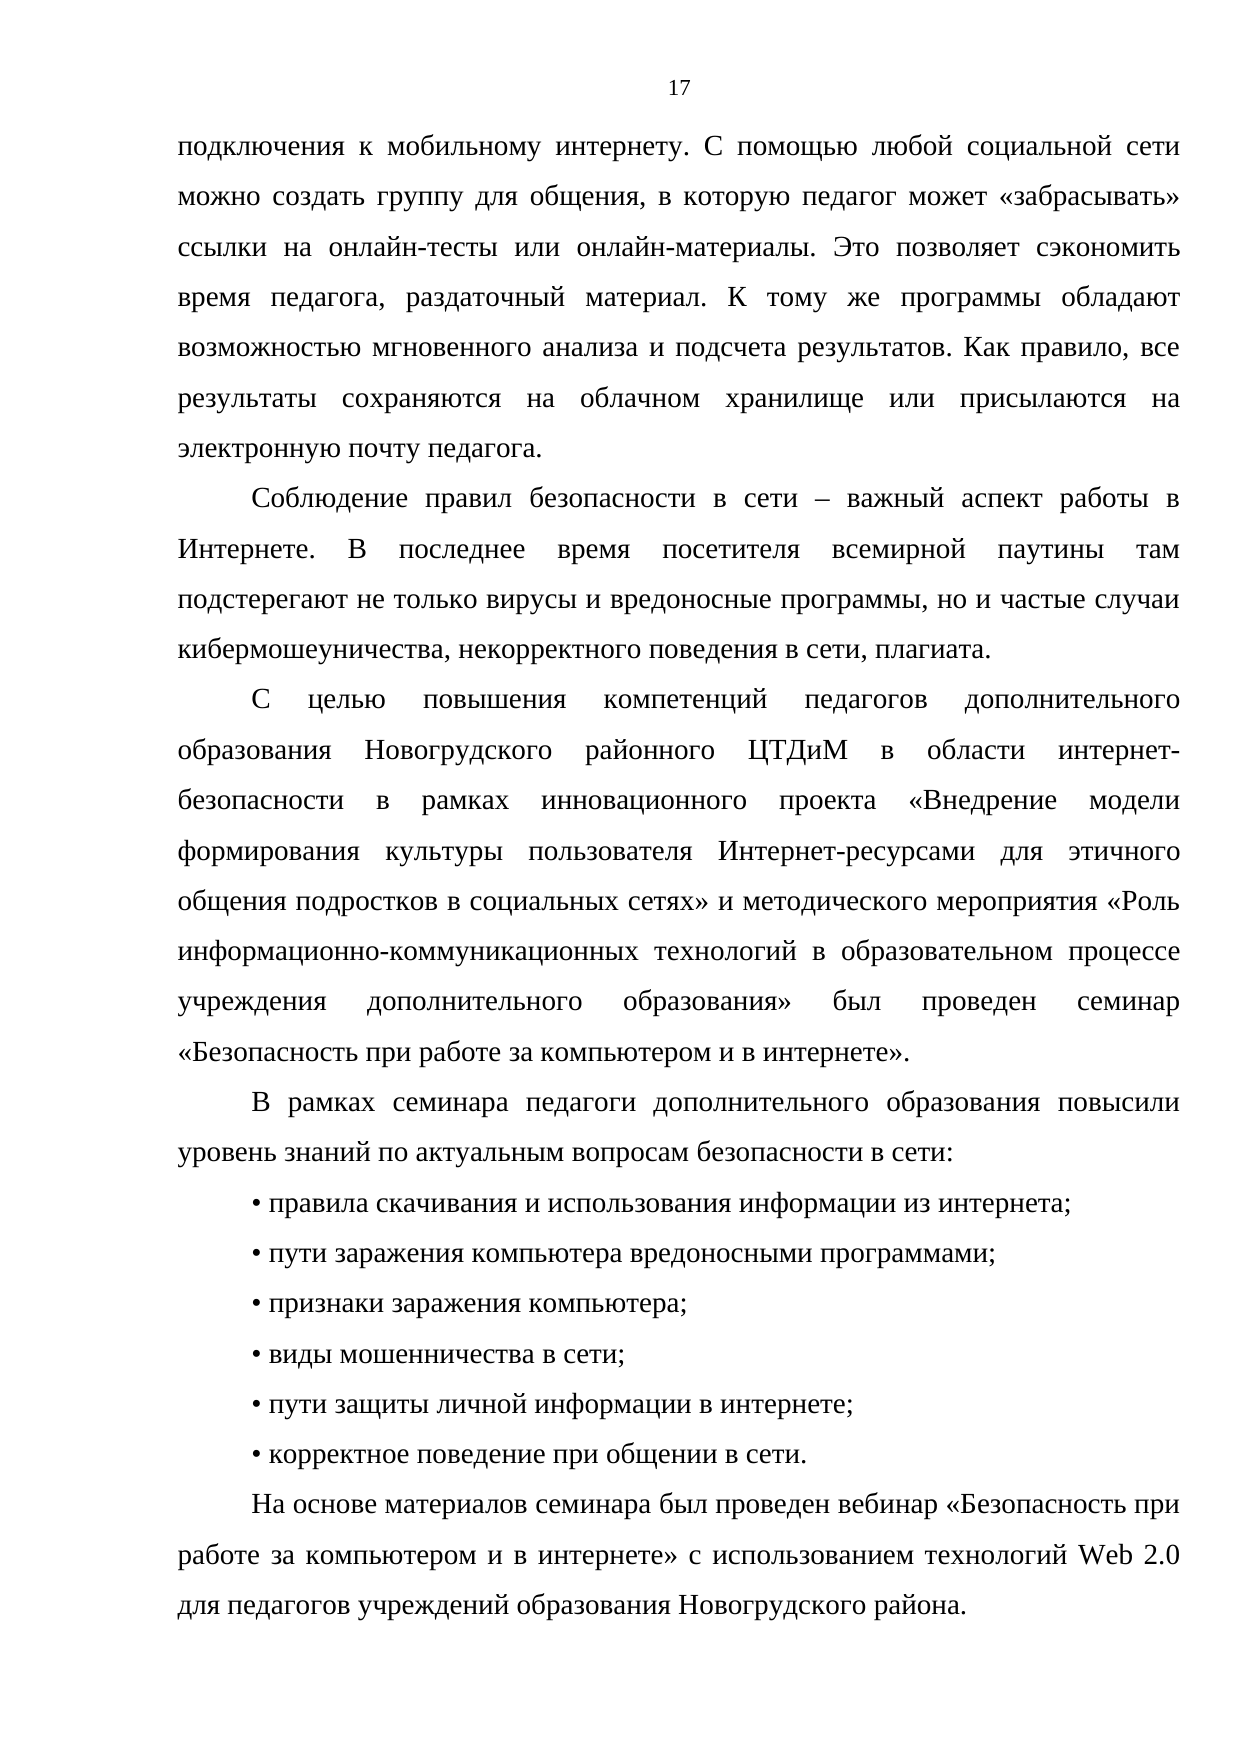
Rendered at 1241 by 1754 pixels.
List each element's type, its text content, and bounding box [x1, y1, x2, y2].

text С целью повышения компетенций педагогов дополнительного образования Новогрудского районного ЦТДиМ в области интернет-безопасности в рамках инновационного проекта «Внедрение модели формирования культуры пользователя Интернет-ресурсами для этичного общения подростков в социальных сетях» и методического мероприятия «Роль информационно-коммуникационных технологий в образовательном процессе учреждения дополнительного образования» был проведен семинар «Безопасность при работе за компьютером и в интернете». [177, 682, 1181, 1067]
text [177, 128, 1181, 464]
text • пути защиты личной информации в интернете; [177, 1386, 1181, 1419]
text • корректное поведение при общении в сети. [177, 1436, 1181, 1470]
text В рамках семинара педагоги дополнительного образования повысили уровень знаний по актуальным вопросам безопасности в сети: [177, 1084, 1181, 1168]
text • виды мошенничества в сети; [177, 1336, 1181, 1369]
text • пути заражения компьютера вредоносными программами; [177, 1235, 1181, 1269]
text Соблюдение правил безопасности в сети – важный аспект работы в Интернете. В последнее время посетителя всемирной паутины там подстерегают не только вирусы и вредоносные программы, но и частые случаи кибермошеyничества, некорректного поведения в сети, плагиата. [177, 480, 1181, 665]
text • признаки заражения компьютера; [177, 1285, 1181, 1319]
text На основе материалов семинара был проведен вебинар «Безопасность при работе за компьютером и в интернете» с использованием технологий Web 2.0 для педагогов учреждений образования Новогрудского района. [177, 1487, 1181, 1621]
text • правила скачивания и использования информации из интернета; [177, 1185, 1181, 1218]
